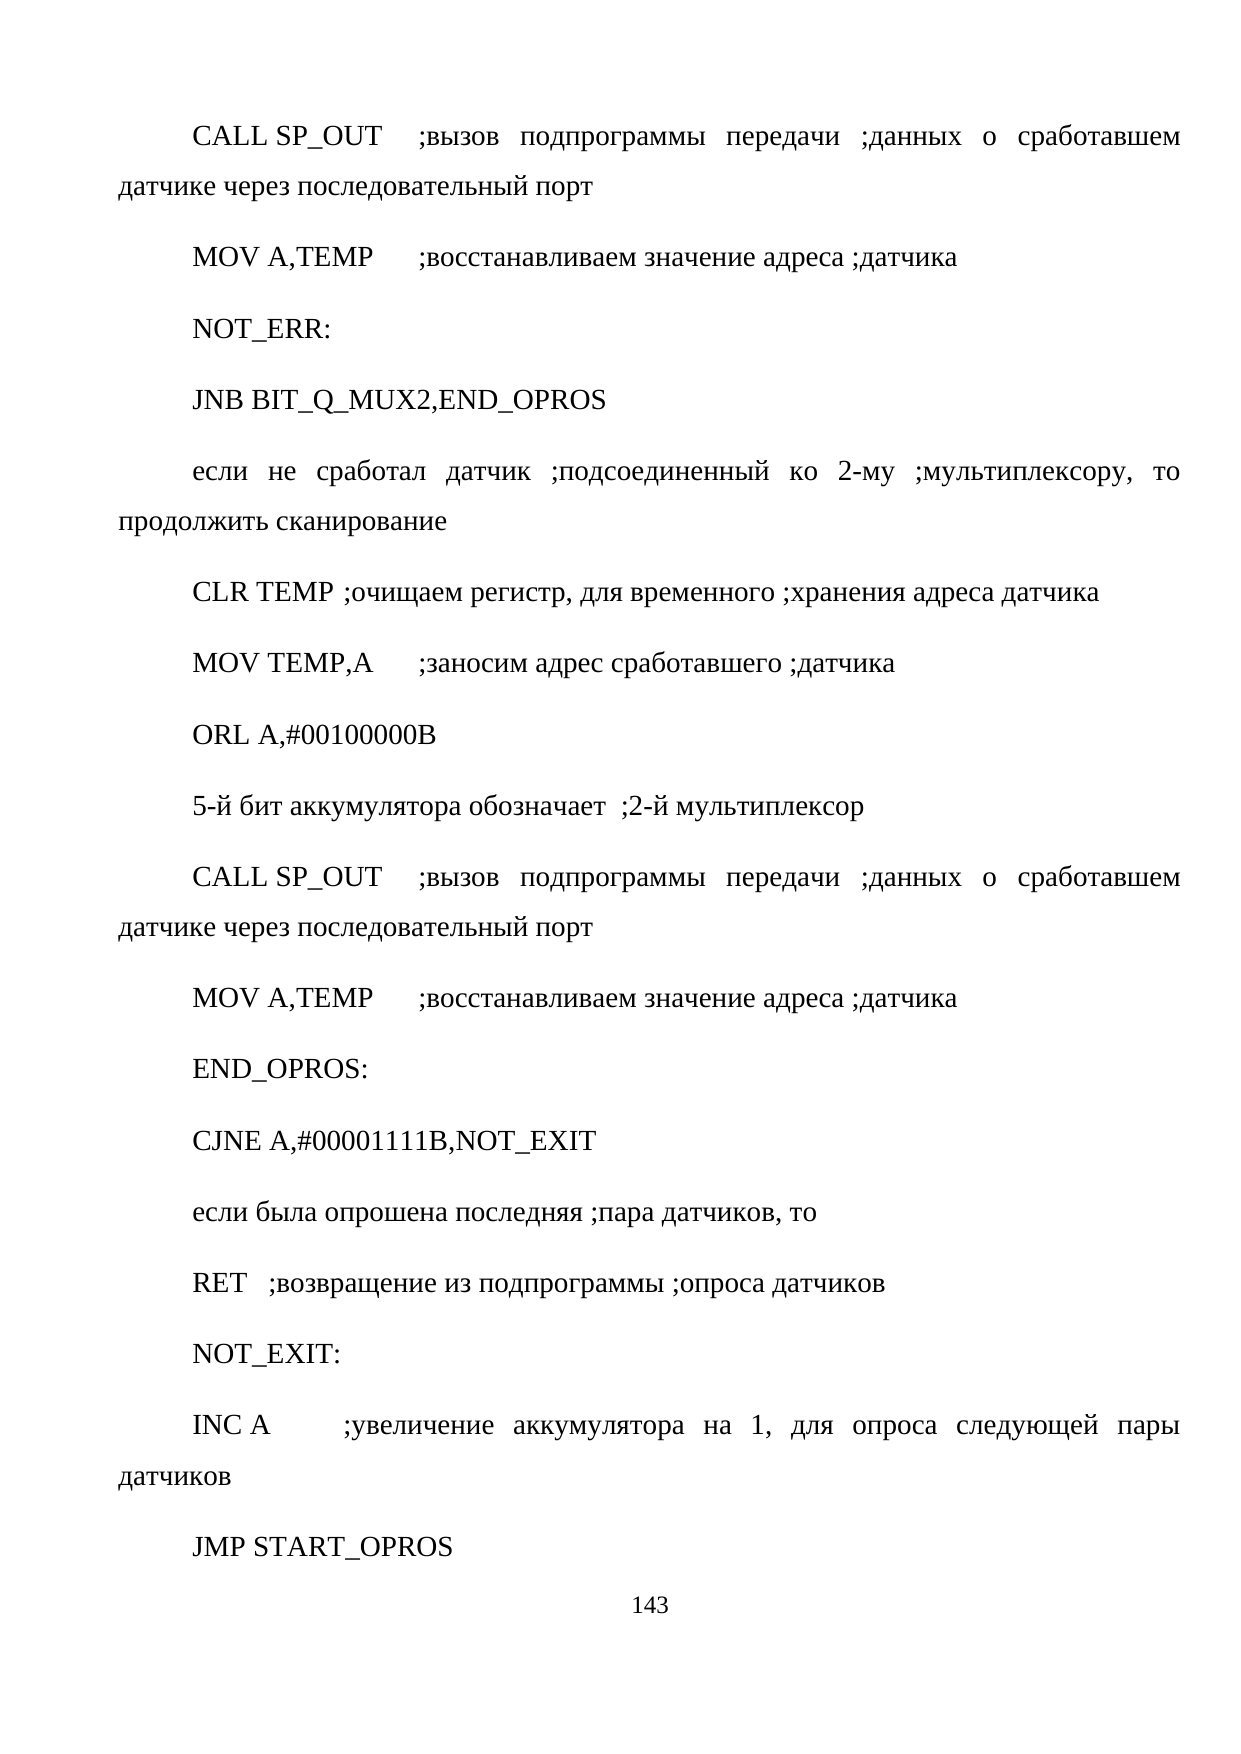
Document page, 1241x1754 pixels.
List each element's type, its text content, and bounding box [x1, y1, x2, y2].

text ORL A,#00100000B [118, 717, 1181, 750]
text JMP START_OPROS [118, 1529, 1181, 1562]
text MOV A,TEMP ;восстанавливаем значение адреса ;датчика [118, 239, 1181, 273]
text CLR TEMP ;очищаем регистр, для временного ;хранения адреса датчика [118, 574, 1181, 608]
text CJNE A,#00001111B,NOT_EXIT [118, 1123, 1181, 1156]
text INC A ;увеличение аккумулятора на 1, для опроса следующей пары датчиков [118, 1407, 1181, 1491]
text CALL SP_OUT ;вызов подпрограммы передачи ;данных о сработавшем датчике через последовательный порт [118, 118, 1181, 202]
text MOV A,TEMP ;восстанавливаем значение адреса ;датчика [118, 981, 1181, 1014]
text JNB BIT_Q_MUX2,END_OPROS [118, 382, 1181, 415]
text MOV TEMP,A ;заносим адрес сработавшего ;датчика [118, 646, 1181, 679]
text если была опрошена последняя ;пара датчиков, то [118, 1194, 1181, 1227]
text NOT_ERR: [118, 311, 1181, 344]
text RET ;возвращение из подпрограммы ;опроса датчиков [118, 1265, 1181, 1299]
text CALL SP_OUT ;вызов подпрограммы передачи ;данных о сработавшем датчике через последовательный порт [118, 859, 1181, 943]
text 5-й бит аккумулятора обозначает ;2-й мультиплексор [118, 788, 1181, 821]
text NOT_EXIT: [118, 1336, 1181, 1370]
text END_OPROS: [118, 1052, 1181, 1085]
text если не сработал датчик ;подсоединенный ко 2-му ;мультиплексору, то продолжить сканирование [118, 453, 1181, 537]
